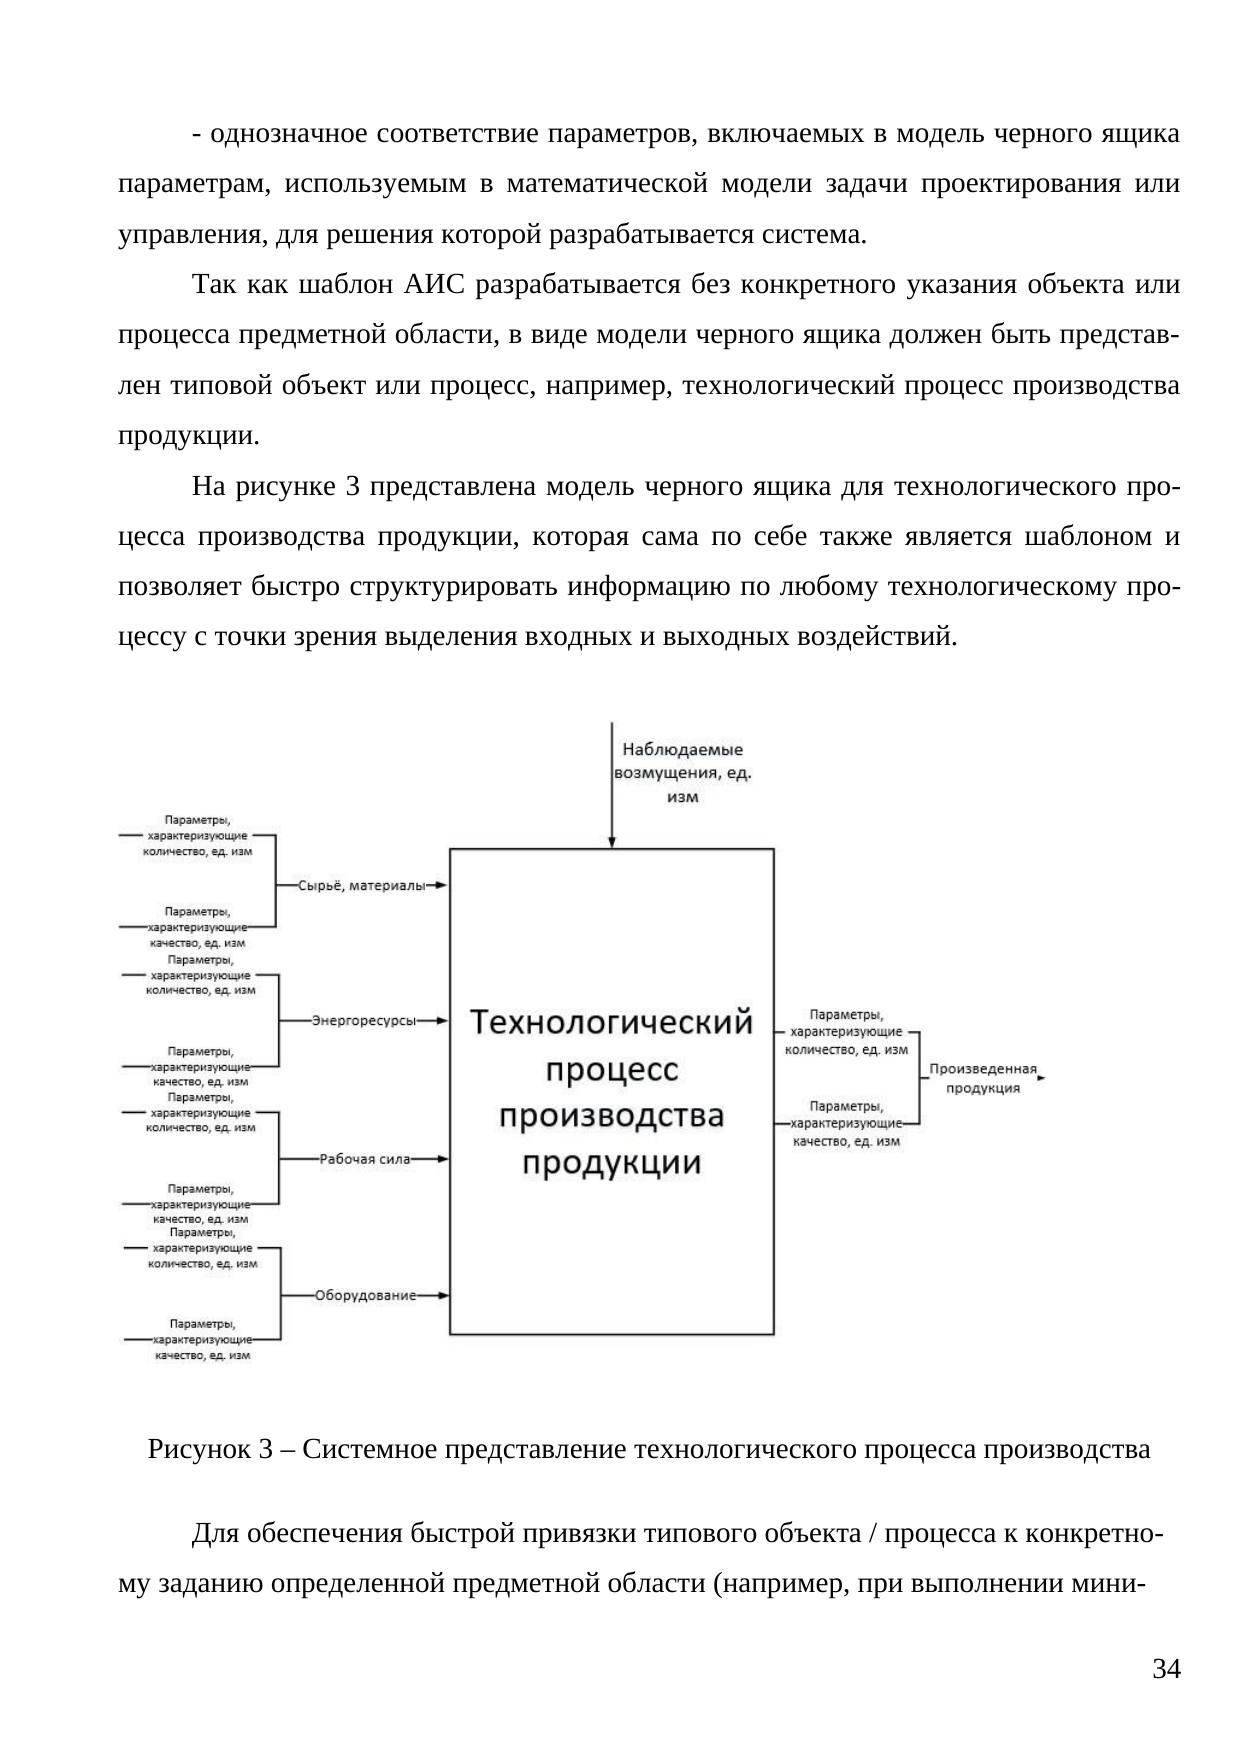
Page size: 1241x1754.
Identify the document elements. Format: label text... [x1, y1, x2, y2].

text Рисунок 3 – Системное представление технологического процесса производства [147, 1431, 1207, 1464]
text Так как шаблон АИС разрабатывается без конкретного указания объекта или процесса предметной области, в виде модели черного ящика должен быть представ- лен типовой объект или процесс, например, технологический процесс производства продукции. [118, 266, 1182, 451]
text Для обеспечения быстрой привязки типового объекта / процесса к конкретно- му заданию определенной предметной области (например, при выполнении мини- [118, 1515, 1169, 1598]
text На рисунке 3 представлена модель черного ящика для технологического про- цесса производства продукции, которая сама по себе также является шаблоном и позволяет быстро структурировать информацию по любому технологическому про- цессу с точки зрения выделения входных и выходных воздействий. [118, 468, 1182, 652]
picture [118, 720, 1046, 1364]
text - однозначное соответствие параметров, включаемых в модель черного ящика параметрам, используемым в математической модели задачи проектирования или управления, для решения которой разрабатывается система. [118, 115, 1181, 249]
